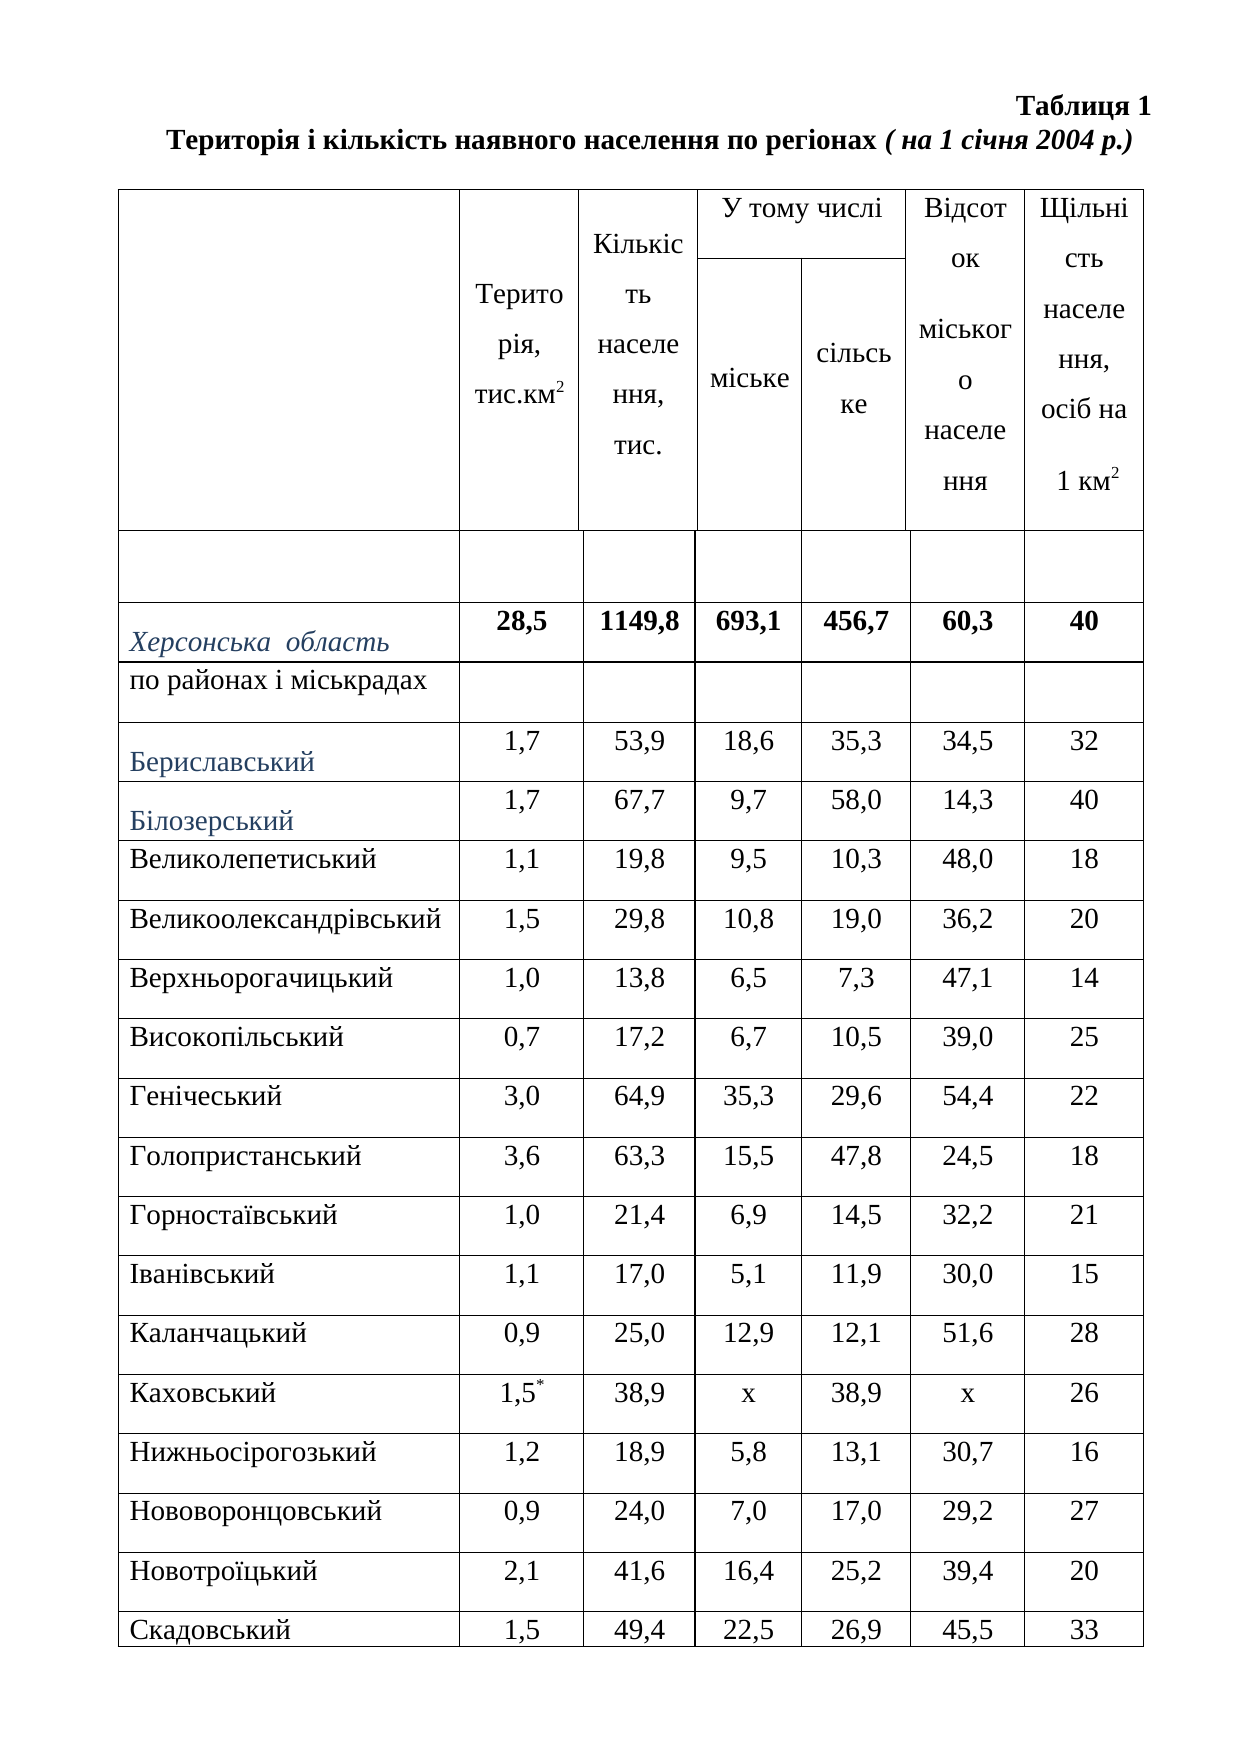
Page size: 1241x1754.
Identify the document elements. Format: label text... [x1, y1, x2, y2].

table_cell 7,0 [696, 1494, 801, 1552]
table_cell 30,0 [911, 1256, 1024, 1314]
table_cell 18,6 [696, 723, 801, 781]
table_cell 54,4 [911, 1079, 1024, 1137]
table_cell Високопільський [119, 1019, 459, 1077]
table_cell 11,9 [802, 1256, 910, 1314]
table_cell 36,2 [911, 901, 1024, 959]
table_cell Великоолександрівський [119, 901, 459, 959]
table_cell 10,5 [802, 1019, 910, 1077]
table_cell [696, 663, 801, 722]
table_cell 38,9 [802, 1375, 910, 1433]
table_cell 48,0 [911, 841, 1024, 900]
table_cell [584, 531, 694, 602]
table_header Кількість населення, тис. [579, 190, 697, 530]
table_cell 33 [1025, 1612, 1143, 1646]
table_cell 29,8 [584, 901, 694, 959]
table_cell 28 [1025, 1316, 1143, 1374]
table_cell 25,2 [802, 1553, 910, 1611]
table_cell 1,2 [460, 1434, 583, 1492]
table_cell 25 [1025, 1019, 1143, 1077]
table_cell міське [698, 259, 801, 530]
table_cell сільське [802, 259, 905, 530]
table_cell Нижньосірогозький [119, 1434, 459, 1492]
table_cell Горностаївський [119, 1197, 459, 1255]
table_cell 1,5 [460, 901, 583, 959]
table_cell 3,6 [460, 1138, 583, 1196]
table_cell [802, 531, 910, 602]
table_cell 20 [1025, 901, 1143, 959]
table_cell 28,5 [460, 603, 583, 661]
table_cell 63,3 [584, 1138, 694, 1196]
table_cell [460, 531, 583, 602]
table_cell 1,7 [460, 723, 583, 781]
table_cell 22 [1025, 1079, 1143, 1137]
table_cell 0,7 [460, 1019, 583, 1077]
table_cell 21,4 [584, 1197, 694, 1255]
table_cell 14,5 [802, 1197, 910, 1255]
table_cell 25,0 [584, 1316, 694, 1374]
table_cell по районах і міськрадах [119, 663, 459, 722]
table_cell 39,4 [911, 1553, 1024, 1611]
table_cell 45,5 [911, 1612, 1024, 1646]
table_cell 64,9 [584, 1079, 694, 1137]
table_cell 16,4 [696, 1553, 801, 1611]
table_cell 29,2 [911, 1494, 1024, 1552]
table_cell [696, 531, 801, 602]
table_cell 58,0 [802, 782, 910, 840]
table_cell 16 [1025, 1434, 1143, 1492]
table_cell 41,6 [584, 1553, 694, 1611]
table_header Територія, тис.км2 [460, 190, 578, 530]
table_cell Білозерський [119, 782, 459, 840]
table_cell 51,6 [911, 1316, 1024, 1374]
table_cell 40 [1025, 782, 1143, 840]
table_cell Великолепетиський [119, 841, 459, 900]
table_cell 1,5 [460, 1612, 583, 1646]
table_cell 5,8 [696, 1434, 801, 1492]
table_cell 17,2 [584, 1019, 694, 1077]
table_cell 18 [1025, 841, 1143, 900]
table_cell 53,9 [584, 723, 694, 781]
table_cell 15 [1025, 1256, 1143, 1314]
table_cell Нововоронцовський [119, 1494, 459, 1552]
table_cell 3,0 [460, 1079, 583, 1137]
table_cell 20 [1025, 1553, 1143, 1611]
text Таблиця 1 [148, 88, 1152, 122]
table_cell 13,1 [802, 1434, 910, 1492]
table_cell 24,5 [911, 1138, 1024, 1196]
table_cell 27 [1025, 1494, 1143, 1552]
table_cell 7,3 [802, 960, 910, 1018]
table_cell 12,9 [696, 1316, 801, 1374]
table_cell [460, 663, 583, 722]
table_cell 1,0 [460, 960, 583, 1018]
table_cell 6,7 [696, 1019, 801, 1077]
table_cell [1025, 531, 1143, 602]
table_cell 1149,8 [584, 603, 694, 661]
table_cell 6,5 [696, 960, 801, 1018]
table_cell 13,8 [584, 960, 694, 1018]
table_cell 18 [1025, 1138, 1143, 1196]
table_cell 1,0 [460, 1197, 583, 1255]
table_cell 47,1 [911, 960, 1024, 1018]
table_cell х [911, 1375, 1024, 1433]
table_cell х [696, 1375, 801, 1433]
table_cell Верхньорогачицький [119, 960, 459, 1018]
table_cell 35,3 [696, 1079, 801, 1137]
table_cell 0,9 [460, 1316, 583, 1374]
table_cell 67,7 [584, 782, 694, 840]
table_cell [911, 531, 1024, 602]
table_cell Бериславський [119, 723, 459, 781]
table_cell Новотроїцький [119, 1553, 459, 1611]
table_cell 5,1 [696, 1256, 801, 1314]
table_cell 9,7 [696, 782, 801, 840]
table_cell Каховський [119, 1375, 459, 1433]
table_header [119, 190, 459, 530]
table_cell 0,9 [460, 1494, 583, 1552]
table_cell 22,5 [696, 1612, 801, 1646]
table_cell 49,4 [584, 1612, 694, 1646]
table_cell 32 [1025, 723, 1143, 781]
table_cell [911, 663, 1024, 722]
table_cell Голопристанський [119, 1138, 459, 1196]
table_cell 10,3 [802, 841, 910, 900]
table_cell 60,3 [911, 603, 1024, 661]
table_cell 19,8 [584, 841, 694, 900]
table_cell [584, 663, 694, 722]
table_cell Каланчацький [119, 1316, 459, 1374]
table_cell [1025, 663, 1143, 722]
table_cell 30,7 [911, 1434, 1024, 1492]
table_cell 14,3 [911, 782, 1024, 840]
table_cell 18,9 [584, 1434, 694, 1492]
table_cell 456,7 [802, 603, 910, 661]
table_header У тому числі [698, 190, 905, 258]
table_cell Скадовський [119, 1612, 459, 1646]
table_cell 14 [1025, 960, 1143, 1018]
table_header Відсоток міського населення [906, 190, 1024, 530]
table_cell 1,1 [460, 1256, 583, 1314]
table_cell [119, 531, 459, 602]
table_cell 1,5* [460, 1375, 583, 1433]
table_cell Генічеський [119, 1079, 459, 1137]
table_cell 26 [1025, 1375, 1143, 1433]
table_cell 40 [1025, 603, 1143, 661]
table_cell 9,5 [696, 841, 801, 900]
table_cell 17,0 [802, 1494, 910, 1552]
table_cell 32,2 [911, 1197, 1024, 1255]
table_cell 26,9 [802, 1612, 910, 1646]
table_cell 24,0 [584, 1494, 694, 1552]
table_cell 1,1 [460, 841, 583, 900]
table_cell Іванівський [119, 1256, 459, 1314]
table_cell 21 [1025, 1197, 1143, 1255]
table_cell 39,0 [911, 1019, 1024, 1077]
table_cell 2,1 [460, 1553, 583, 1611]
table_cell 693,1 [696, 603, 801, 661]
table_cell 47,8 [802, 1138, 910, 1196]
table_cell 12,1 [802, 1316, 910, 1374]
table_cell 29,6 [802, 1079, 910, 1137]
table_cell 17,0 [584, 1256, 694, 1314]
table_cell Херсонська область [119, 603, 459, 661]
text Територія і кількість наявного населення по регіонах ( на 1 січня 2004 р.) [148, 122, 1152, 156]
table_cell 1,7 [460, 782, 583, 840]
table_cell [802, 663, 910, 722]
table_cell 10,8 [696, 901, 801, 959]
table_cell 19,0 [802, 901, 910, 959]
table_cell 34,5 [911, 723, 1024, 781]
table_cell 15,5 [696, 1138, 801, 1196]
table_cell 38,9 [584, 1375, 694, 1433]
table_cell 35,3 [802, 723, 910, 781]
table_cell 6,9 [696, 1197, 801, 1255]
table_header Щільність населення, осіб на 1 км2 [1025, 190, 1143, 530]
